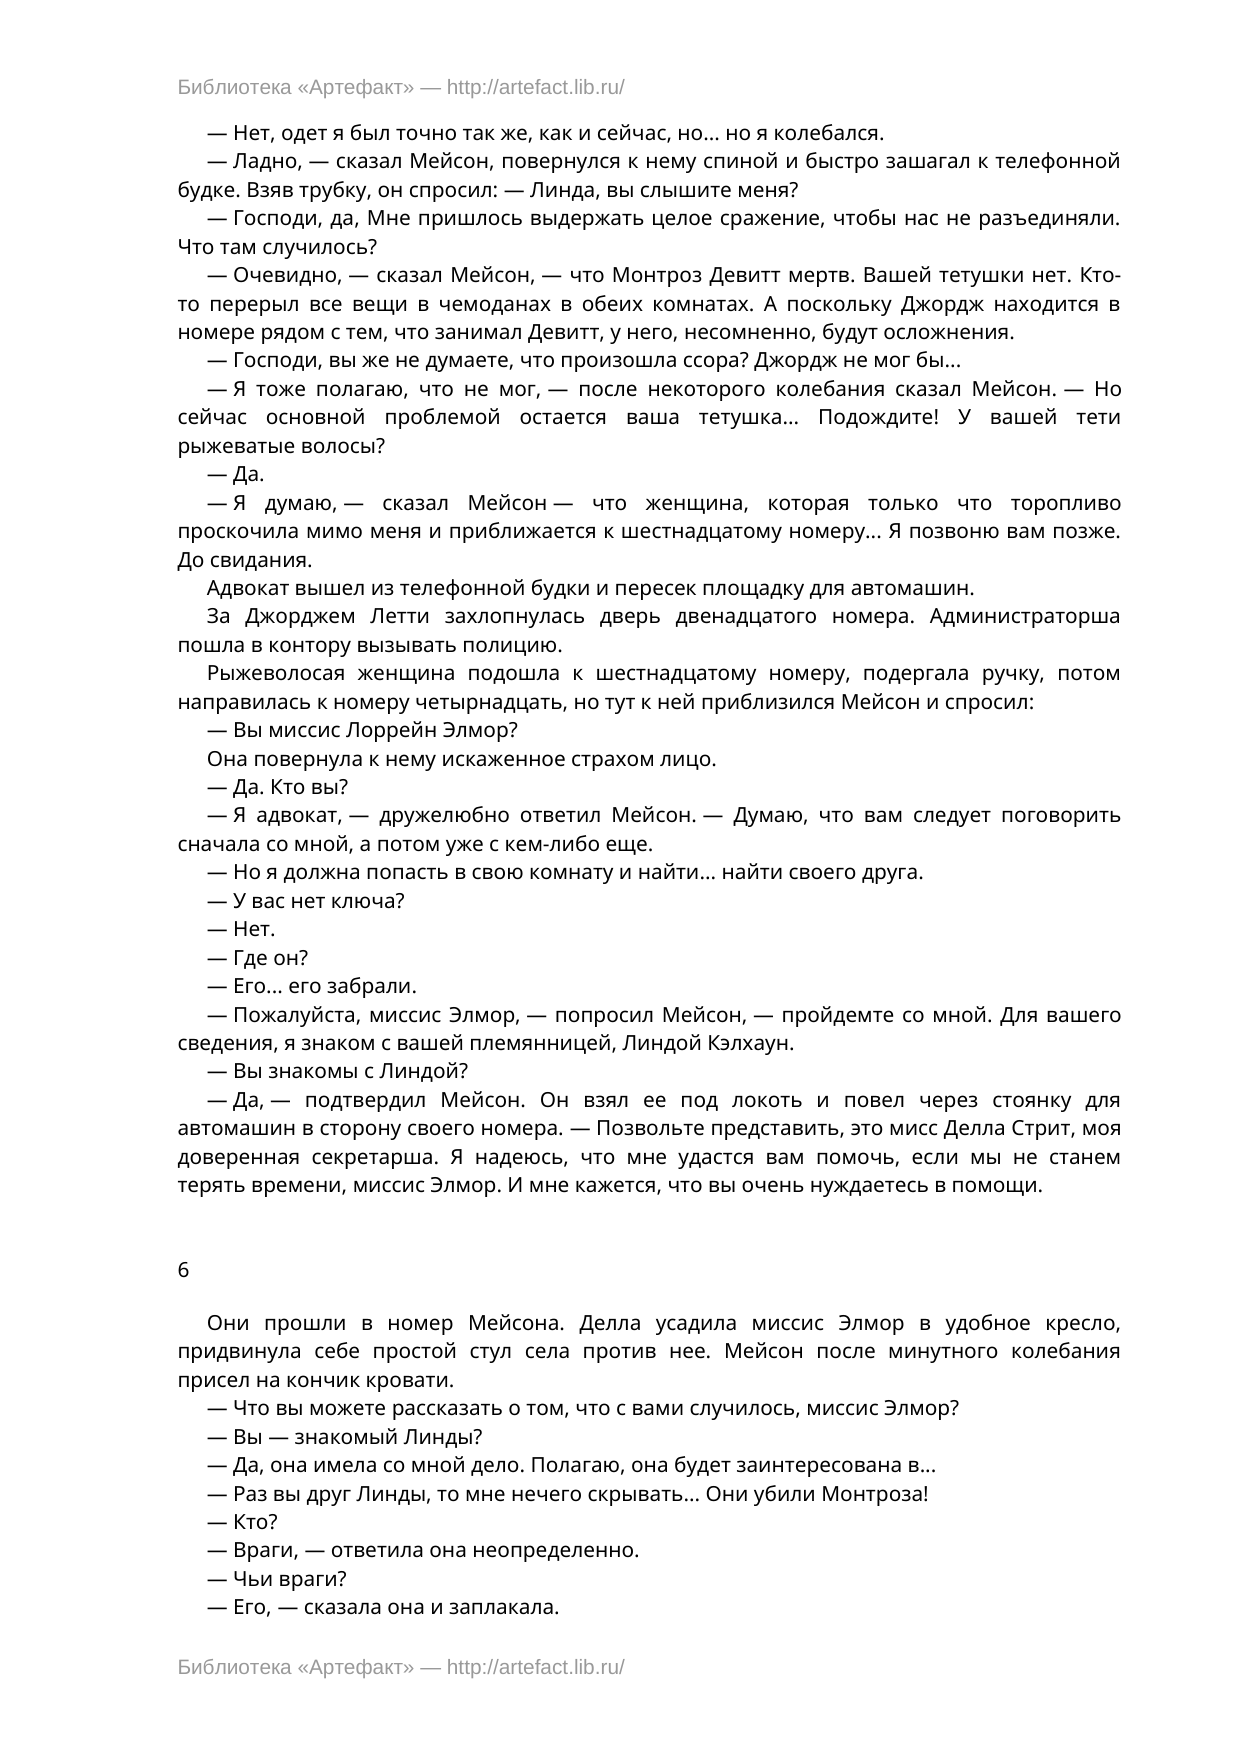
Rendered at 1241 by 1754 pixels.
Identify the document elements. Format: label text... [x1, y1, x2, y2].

text — Господи, да, Мне пришлось выдержать целое сражение, чтобы нас не разъединяли. Что там случилось? [177, 203, 1122, 260]
text — Я тоже полагаю, что не мог, — после некоторого колебания сказал Мейсон. — Но сейчас основной проблемой остается ваша тетушка... Подождите! У вашей тети рыжеватые волосы? [177, 374, 1122, 459]
text — Чьи враги? [177, 1564, 1122, 1592]
text — Очевидно, — сказал Мейсон, — что Монтроз Девитт мертв. Вашей тетушки нет. Кто-то перерыл все вещи в чемоданах в обеих комнатах. А поскольку Джордж находится в номере рядом с тем, что занимал Девитт, у него, несомненно, будут осложнения. [177, 260, 1122, 346]
text 6 [177, 1199, 1122, 1308]
text — Кто? [177, 1507, 1122, 1536]
text — Господи, вы же не думаете, что произошла ссора? Джордж не мог бы... [177, 346, 1122, 374]
text — Ладно, — сказал Мейсон, повернулся к нему спиной и быстро зашагал к телефонной будке. Взяв трубку, он спросил: — Линда, вы слышите меня? [177, 147, 1122, 203]
text — Что вы можете рассказать о том, что с вами случилось, миссис Элмор? [177, 1393, 1122, 1422]
text — У вас нет ключа? [177, 886, 1122, 914]
text — Враги, — ответила она неопределенно. [177, 1536, 1122, 1564]
text — Пожалуйста, миссис Элмор, — попросил Мейсон, — пройдемте со мной. Для вашего сведения, я знаком с вашей племянницей, Линдой Кэлхаун. [177, 1000, 1122, 1057]
text — Да, — подтвердил Мейсон. Он взял ее под локоть и повел через стоянку для автомашин в сторону своего номера. — Позвольте представить, это мисс Делла Стрит, моя доверенная секретарша. Я надеюсь, что мне удастся вам помочь, если мы не станем терять времени, миссис Элмор. И мне кажется, что вы очень нуждаетесь в помощи. [177, 1085, 1122, 1199]
text — Да. [177, 459, 1122, 488]
text — Да, она имела со мной дело. Полагаю, она будет заинтересована в... [177, 1450, 1122, 1479]
text — Вы — знакомый Линды? [177, 1422, 1122, 1450]
text За Джорджем Летти захлопнулась дверь двенадцатого номера. Администраторша пошла в контору вызывать полицию. [177, 602, 1122, 658]
text Адвокат вышел из телефонной будки и пересек площадку для автомашин. [177, 573, 1122, 602]
text — Раз вы друг Линды, то мне нечего скрывать... Они убили Монтроза! [177, 1479, 1122, 1507]
text — Да. Кто вы? [177, 772, 1122, 801]
text — Где он? [177, 943, 1122, 971]
text — Я думаю, — сказал Мейсон — что женщина, которая только что торопливо проскочила мимо меня и приближается к шестнадцатому номеру... Я позвоню вам позже. До свидания. [177, 488, 1122, 573]
text Она повернула к нему искаженное страхом лицо. [177, 744, 1122, 772]
text Они прошли в номер Мейсона. Делла усадила миссис Элмор в удобное кресло, придвинула себе простой стул села против нее. Мейсон после минутного колебания присел на кончик кровати. [177, 1308, 1122, 1393]
text Рыжеволосая женщина подошла к шестнадцатому номеру, подергала ручку, потом направилась к номеру четырнадцать, но тут к ней приблизился Мейсон и спросил: [177, 658, 1122, 715]
text — Нет, одет я был точно так же, как и сейчас, но... но я колебался. [177, 118, 1122, 147]
text — Его... его забрали. [177, 971, 1122, 1000]
text — Вы миссис Лоррейн Элмор? [177, 715, 1122, 744]
text — Его, — сказала она и заплакала. [177, 1592, 1122, 1621]
text — Нет. [177, 914, 1122, 943]
text — Вы знакомы с Линдой? [177, 1057, 1122, 1085]
text — Я адвокат, — дружелюбно ответил Мейсон. — Думаю, что вам следует поговорить сначала со мной, а потом уже с кем-либо еще. [177, 801, 1122, 857]
text — Но я должна попасть в свою комнату и найти... найти своего друга. [177, 857, 1122, 886]
